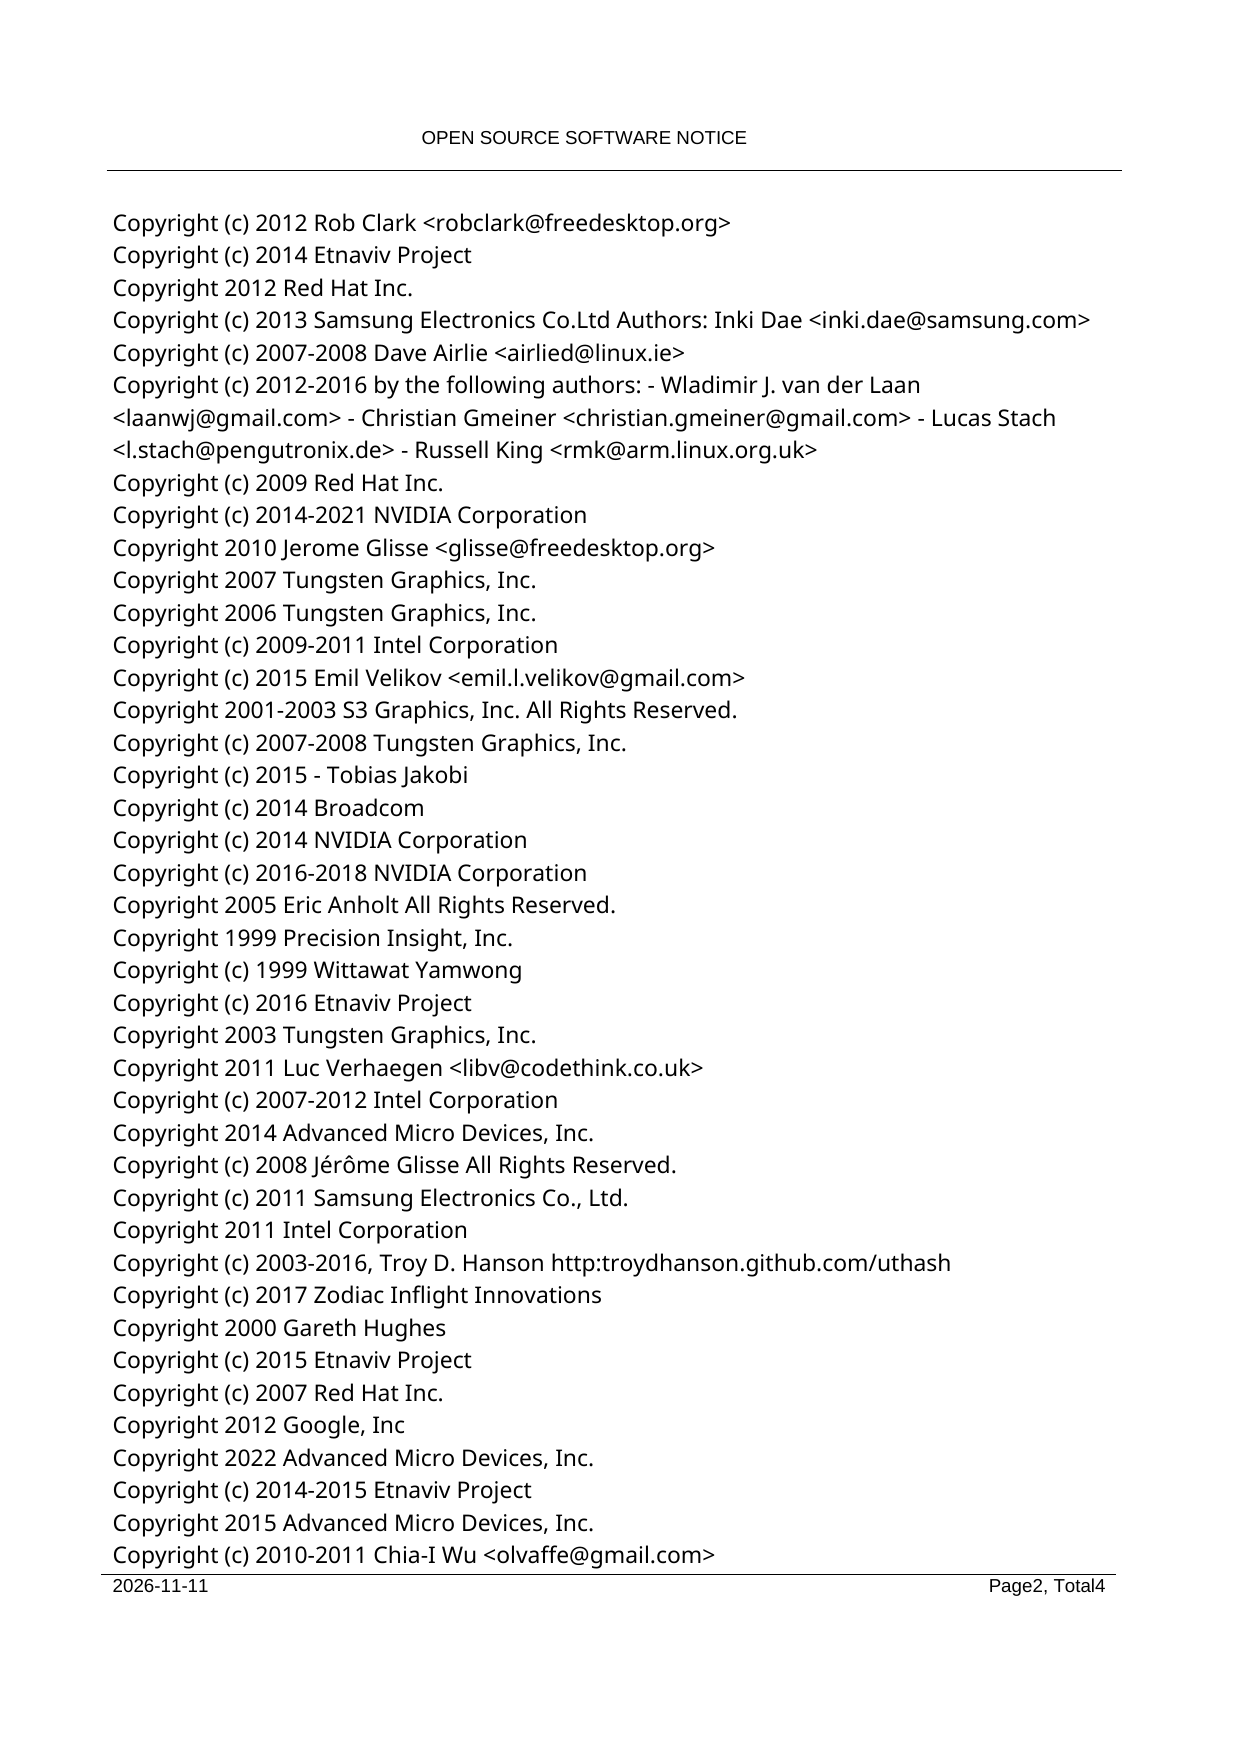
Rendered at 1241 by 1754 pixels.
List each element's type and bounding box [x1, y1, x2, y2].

text [112, 206, 1128, 1571]
